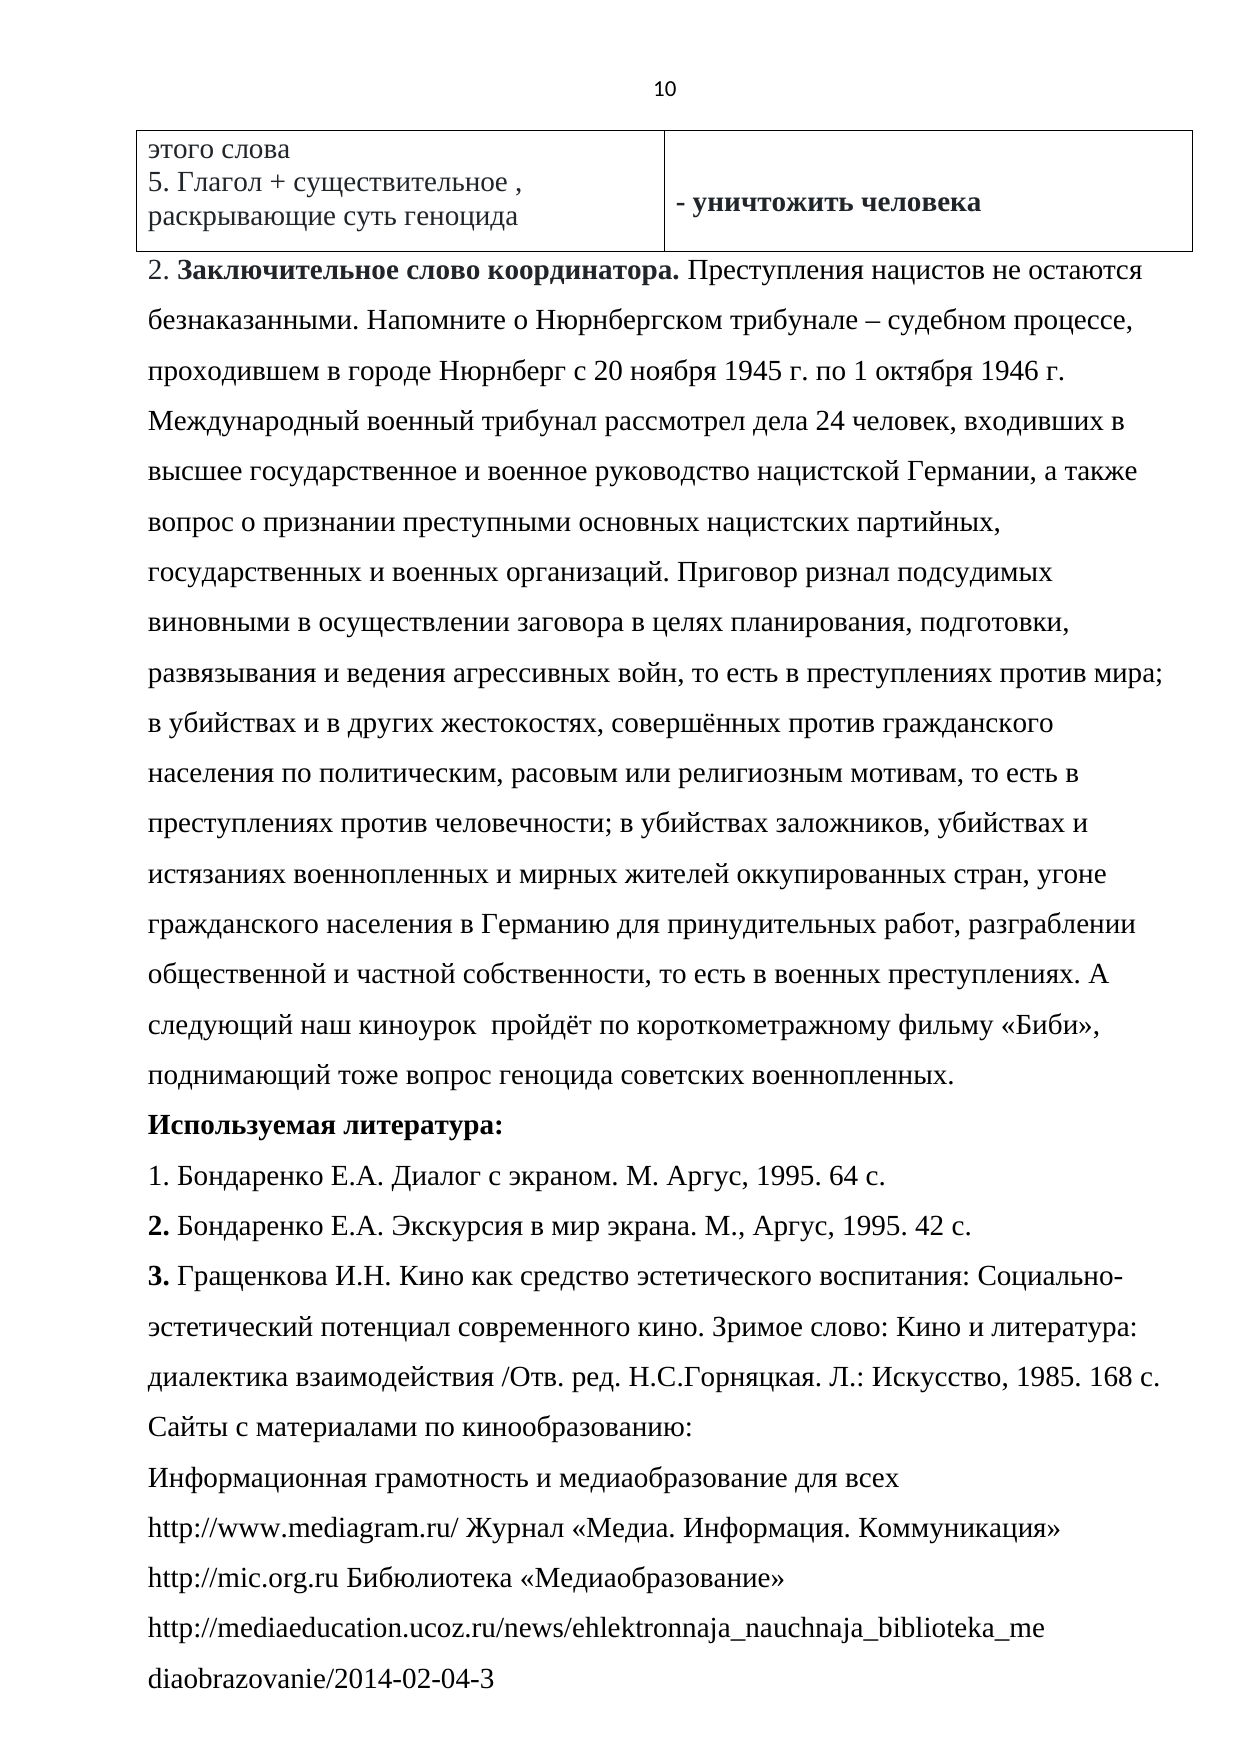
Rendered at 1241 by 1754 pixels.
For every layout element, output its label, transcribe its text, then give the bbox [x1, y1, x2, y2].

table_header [137, 131, 664, 251]
text 2. Заключительное слово координатора. Преступления нацистов не остаются безнаказанными. Напомните о Нюрнбергском трибунале – судебном процессе, проходившем в городе Нюрнберг с 20 ноября 1945 г. по 1 октября 1946 г. Международный военный трибунал рассмотрел дела 24 человек, входивших в высшее государственное и военное руководство нацистской Германии, а также вопрос о признании преступными основных нацистских партийных, государственных и военных организаций. Приговор ризнал подсудимых виновными в осуществлении заговора в целях планирования, подготовки, развязывания и ведения агрессивных войн, то есть в преступлениях против мира; в убийствах и в других жестокостях, совершённых против гражданского населения по политическим, расовым или религиозным мотивам, то есть в преступлениях против человечности; в убийствах заложников, убийствах и истязаниях военнопленных и мирных жителей оккупированных стран, угоне гражданского населения в Германию для принудительных работ, разграблении общественной и частной собственности, то есть в военных преступлениях. А следующий наш киноурок пройдёт по короткометражному фильму «Биби», поднимающий тоже вопрос геноцида советских военнопленных. Используемая литература: 1. Бондаренко Е.А. Диалог с экраном. М. Аргус, 1995. 64 с. 2. Бондаренко Е.А. Экскурсия в мир экрана. М., Аргус, 1995. 42 с. 3. Гращенкова И.Н. Кино как средство эстетического воспитания: Социально-эстетический потенциал современного кино. Зримое слово: Кино и литература: диалектика взаимодействия /Отв. ред. Н.С.Горняцкая. Л.: Искусство, 1985. 168 с. Сайты с материалами по кинообразованию: Информационная грамотность и медиаобразование для всех http://www.mediagram.ru/ Журнал «Медиа. Информация. Коммуникация» http://mic.org.ru Бибюлиотека «Медиаобразование» http://mediaeducation.ucoz.ru/news/ehlektronnaja_nauchnaja_biblioteka_me diaobrazovanie/2014-02-04-3 [148, 252, 1181, 1694]
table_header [665, 131, 1192, 251]
